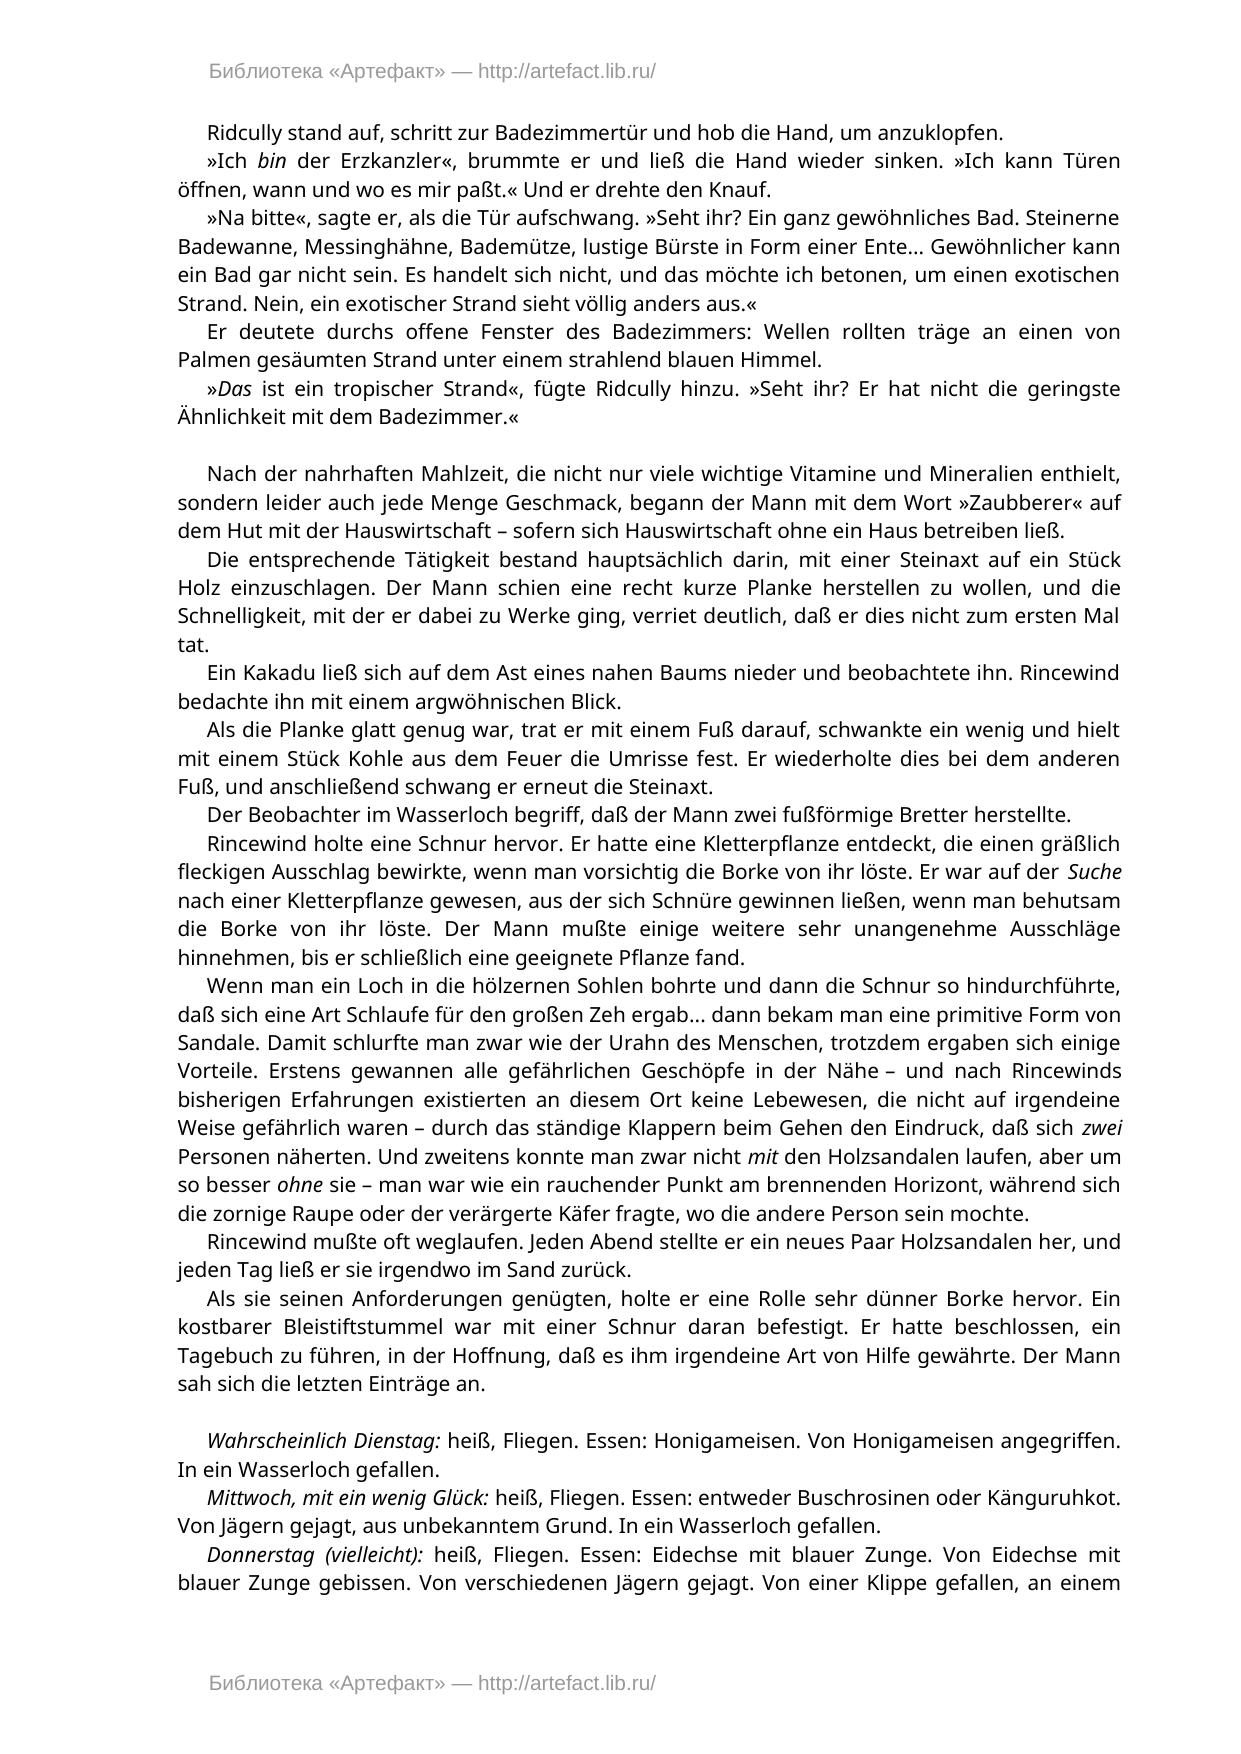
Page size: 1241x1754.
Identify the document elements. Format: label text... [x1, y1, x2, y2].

text »Na bitte«, sagte er, als die Tür aufschwang. »Seht ihr? Ein ganz gewöhnliches Bad. Steinerne Badewanne, Messinghähne, Bademütze, lustige Bürste in Form einer Ente... Gewöhnlicher kann ein Bad gar nicht sein. Es handelt sich nicht, und das möchte ich betonen, um einen exotischen Strand. Nein, ein exotischer Strand sieht völlig anders aus.« [177, 203, 1122, 317]
text Er deutete durchs offene Fenster des Badezimmers: Wellen rollten träge an einen von Palmen gesäumten Strand unter einem strahlend blauen Himmel. [177, 317, 1122, 374]
text Mittwoch, mit ein wenig Glück: heiß, Fliegen. Essen: entweder Buschrosinen oder Känguruhkot. Von Jägern gejagt, aus unbekanntem Grund. In ein Wasserloch gefallen. [177, 1483, 1122, 1540]
text »Das ist ein tropischer Strand«, fügte Ridcully hinzu. »Seht ihr? Er hat nicht die geringste Ähnlichkeit mit dem Badezimmer.« [177, 374, 1122, 431]
text Rincewind mußte oft weglaufen. Jeden Abend stellte er ein neues Paar Holzsandalen her, und jeden Tag ließ er sie irgendwo im Sand zurück. [177, 1227, 1122, 1284]
text Als sie seinen Anforderungen genügten, holte er eine Rolle sehr dünner Borke hervor. Ein kostbarer Bleistiftstummel war mit einer Schnur daran befestigt. Er hatte beschlossen, ein Tagebuch zu führen, in der Hoffnung, daß es ihm irgendeine Art von Hilfe gewährte. Der Mann sah sich die letzten Einträge an. [177, 1284, 1122, 1398]
text Wahrscheinlich Dienstag: heiß, Fliegen. Essen: Honigameisen. Von Honigameisen angegriffen. In ein Wasserloch gefallen. [177, 1426, 1122, 1483]
text Nach der nahrhaften Mahlzeit, die nicht nur viele wichtige Vitamine und Mineralien enthielt, sondern leider auch jede Menge Geschmack, begann der Mann mit dem Wort »Zaubberer« auf dem Hut mit der Hauswirtschaft – sofern sich Hauswirtschaft ohne ein Haus betreiben ließ. [177, 459, 1122, 545]
text »Ich bin der Erzkanzler«, brummte er und ließ die Hand wieder sinken. »Ich kann Türen öffnen, wann und wo es mir paßt.« Und er drehte den Knauf. [177, 147, 1122, 203]
text Der Beobachter im Wasserloch begriff, daß der Mann zwei fußförmige Bretter herstellte. [177, 801, 1122, 829]
text Die entsprechende Tätigkeit bestand hauptsächlich darin, mit einer Steinaxt auf ein Stück Holz einzuschlagen. Der Mann schien eine recht kurze Planke herstellen zu wollen, und die Schnelligkeit, mit der er dabei zu Werke ging, verriet deutlich, daß er dies nicht zum ersten Mal tat. [177, 545, 1122, 658]
text Ridcully stand auf, schritt zur Badezimmertür und hob die Hand, um anzuklopfen. [177, 118, 1122, 147]
text Wenn man ein Loch in die hölzernen Sohlen bohrte und dann die Schnur so hindurchführte, daß sich eine Art Schlaufe für den großen Zeh ergab... dann bekam man eine primitive Form von Sandale. Damit schlurfte man zwar wie der Urahn des Menschen, trotzdem ergaben sich einige Vorteile. Erstens gewannen alle gefährlichen Geschöpfe in der Nähe – und nach Rincewinds bisherigen Erfahrungen existierten an diesem Ort keine Lebewesen, die nicht auf irgendeine Weise gefährlich waren – durch das ständige Klappern beim Gehen den Eindruck, daß sich zwei Personen näherten. Und zweitens konnte man zwar nicht mit den Holzsandalen laufen, aber um so besser ohne sie – man war wie ein rauchender Punkt am brennenden Horizont, während sich die zornige Raupe oder der verärgerte Käfer fragte, wo die andere Person sein mochte. [177, 971, 1122, 1227]
text Ein Kakadu ließ sich auf dem Ast eines nahen Baums nieder und beobachtete ihn. Rincewind bedachte ihn mit einem argwöhnischen Blick. [177, 658, 1122, 715]
text Als die Planke glatt genug war, trat er mit einem Fuß darauf, schwankte ein wenig und hielt mit einem Stück Kohle aus dem Feuer die Umrisse fest. Er wiederholte dies bei dem anderen Fuß, und anschließend schwang er erneut die Steinaxt. [177, 715, 1122, 801]
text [177, 1540, 1122, 1597]
text Rincewind holte eine Schnur hervor. Er hatte eine Kletterpflanze entdeckt, die einen gräßlich fleckigen Ausschlag bewirkte, wenn man vorsichtig die Borke von ihr löste. Er war auf der Suche nach einer Kletterpflanze gewesen, aus der sich Schnüre gewinnen ließen, wenn man behutsam die Borke von ihr löste. Der Mann mußte einige weitere sehr unangenehme Ausschläge hinnehmen, bis er schließlich eine geeignete Pflanze fand. [177, 829, 1122, 971]
